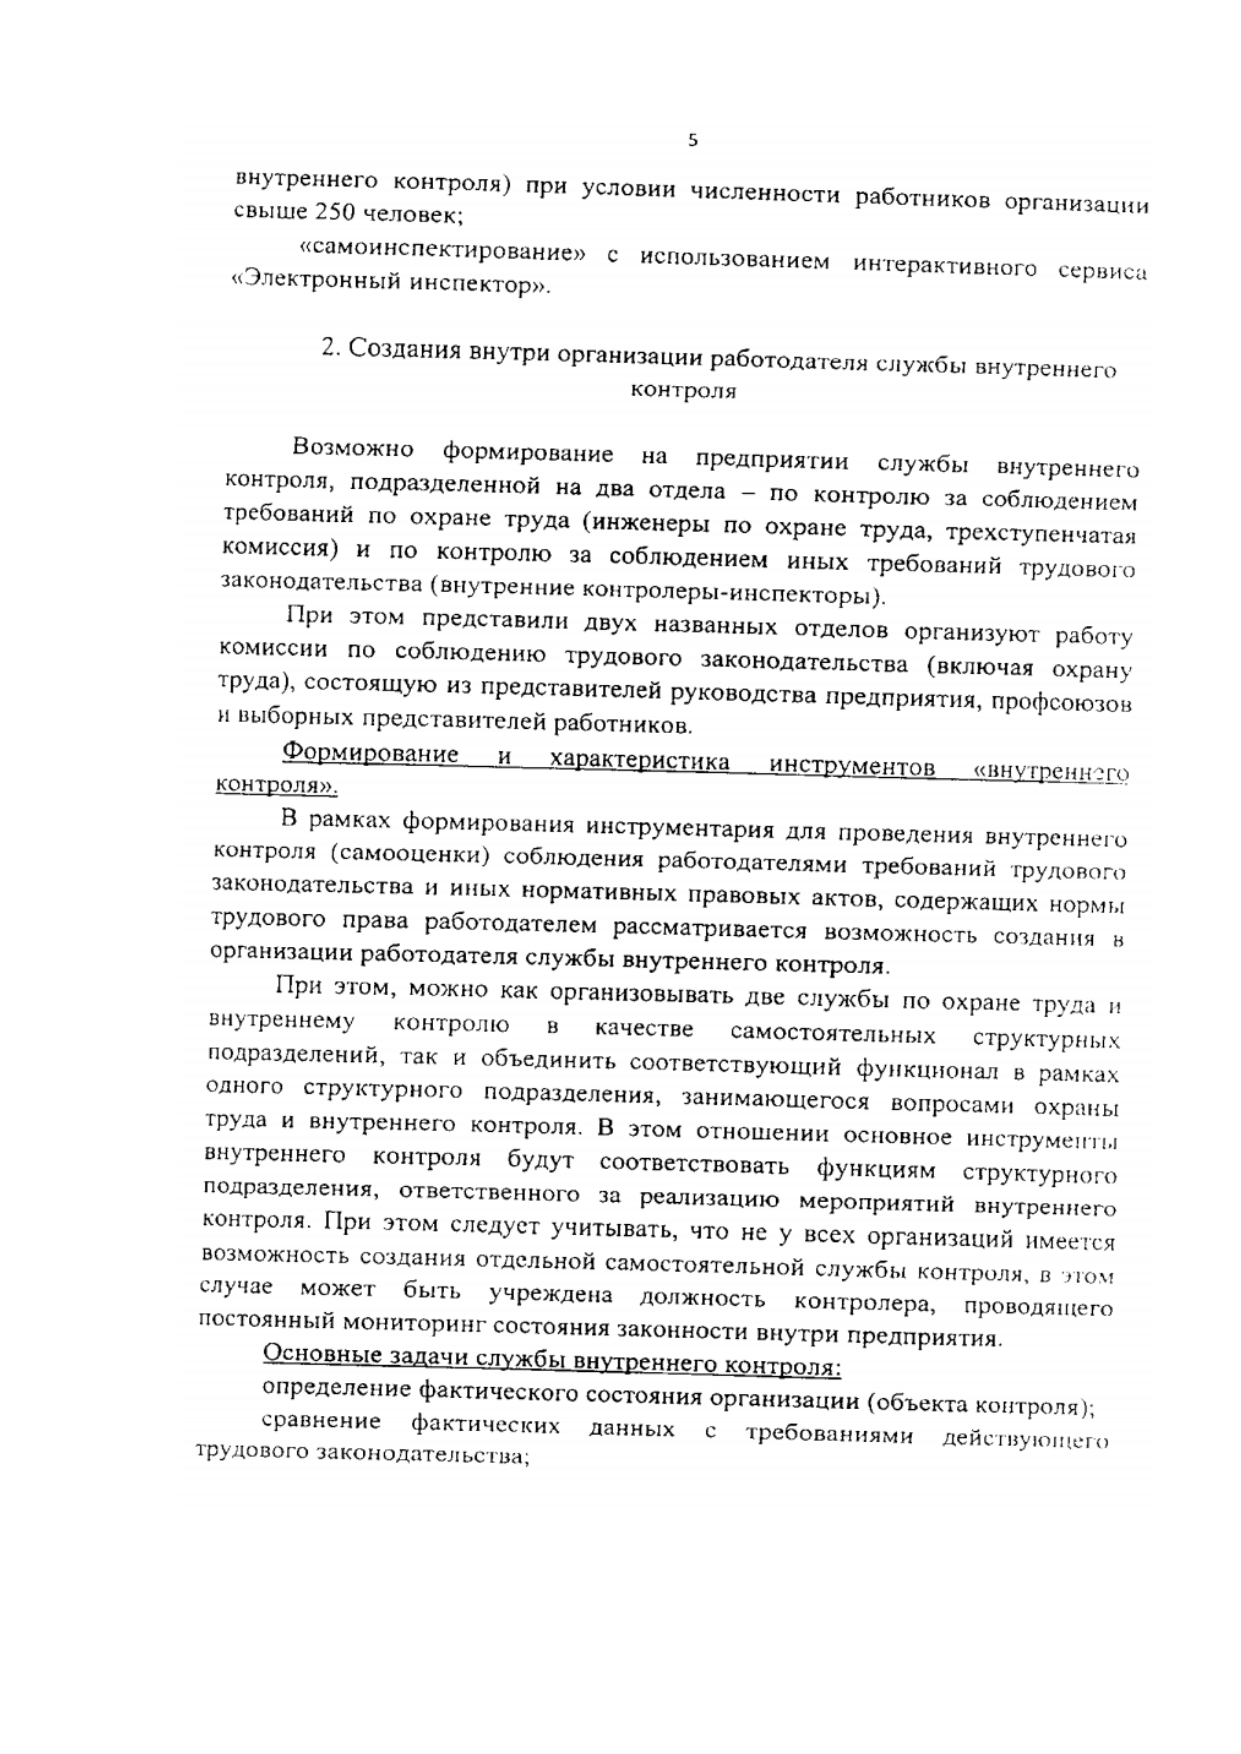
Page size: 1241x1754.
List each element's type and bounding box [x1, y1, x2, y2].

picture [177, 118, 1152, 1507]
